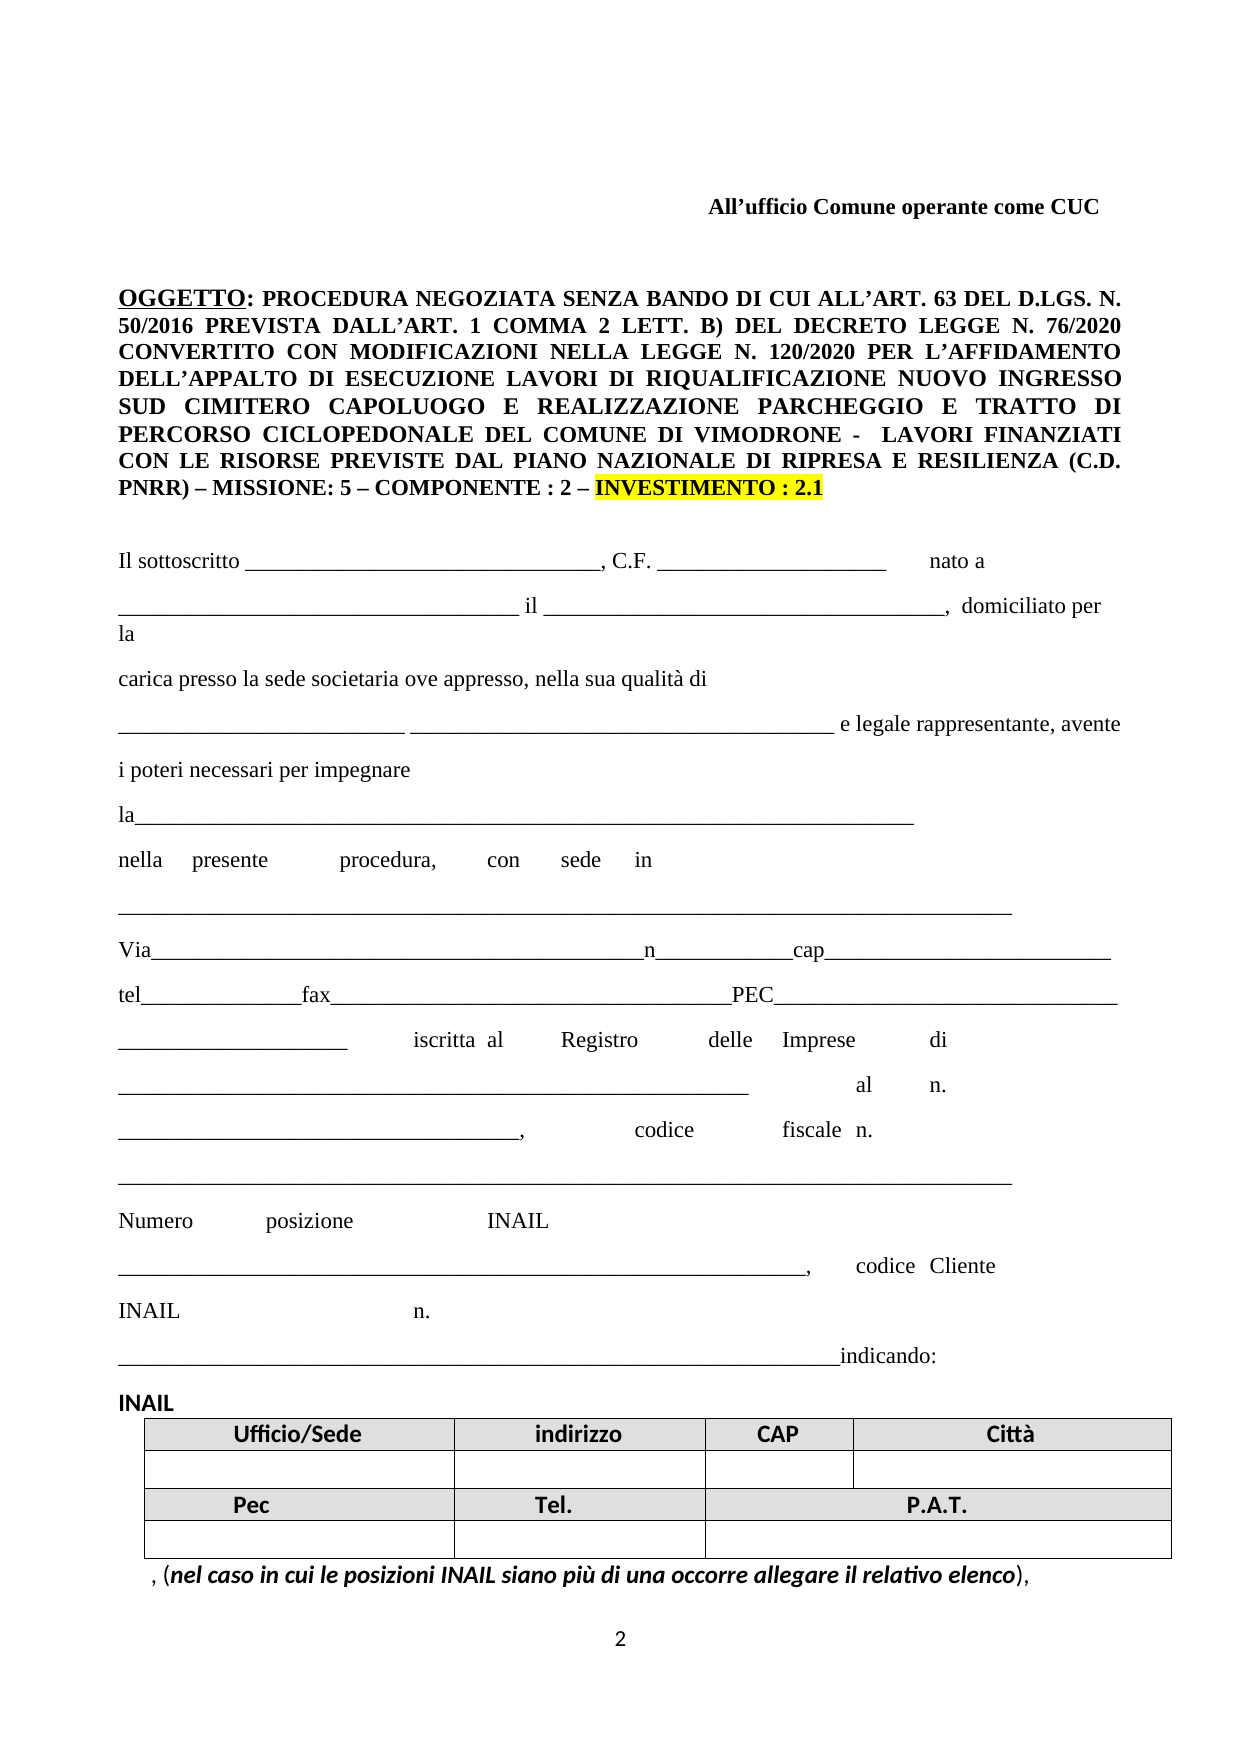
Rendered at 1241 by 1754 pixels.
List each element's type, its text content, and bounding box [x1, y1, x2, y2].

text ______________________________________________________________________________ [118, 891, 1122, 917]
subtitle , (nel caso in cui le posizioni INAIL siano più di una occorre allegare il relativo elenco), [151, 1559, 1122, 1589]
table_header indirizzo [455, 1419, 705, 1450]
text Via___________________________________________n____________cap_________________________ [118, 936, 1122, 962]
text _______________________________________________________ al n. [118, 1071, 1122, 1098]
table_cell [854, 1451, 1171, 1488]
table_cell Tel. [455, 1489, 705, 1520]
text _________________________ _____________________________________ e legale rappresentante, avente [118, 711, 1122, 737]
text ____________________ iscritta al Registro delle Imprese di [118, 1026, 1122, 1053]
table_cell [145, 1451, 454, 1488]
text tel______________fax___________________________________PEC______________________________ [118, 981, 1122, 1007]
table_cell [455, 1451, 705, 1488]
table_cell Pec [145, 1489, 454, 1520]
text nella presente procedura, con sede in [118, 846, 1122, 872]
text INAIL n. [118, 1297, 1122, 1323]
table_cell [706, 1521, 1171, 1558]
text ___________________________________ il ___________________________________, domiciliato per la [118, 592, 1122, 647]
table_cell P.A.T. [706, 1489, 1171, 1520]
table_cell [455, 1521, 705, 1558]
table_header Ufficio/Sede [145, 1419, 454, 1450]
text All’ufficio Comune operante come CUC [634, 193, 1122, 219]
text _______________________________________________________________indicando: [118, 1342, 1122, 1368]
table_cell [145, 1521, 454, 1558]
text OGGETTO: PROCEDURA NEGOZIATA SENZA BANDO DI CUI ALL’ART. 63 DEL D.LGS. N. 50/2016 PREVISTA DALL’ART. 1 COMMA 2 LETT. B) DEL DECRETO LEGGE N. 76/2020 CONVERTITO CON MODIFICAZIONI NELLA LEGGE N. 120/2020 PER L’AFFIDAMENTO DELL’APPALTO DI ESECUZIONE LAVORI DI RIQUALIFICAZIONE NUOVO INGRESSO SUD CIMITERO CAPOLUOGO E REALIZZAZIONE PARCHEGGIO E TRATTO DI PERCORSO CICLOPEDONALE DEL COMUNE DI VIMODRONE - LAVORI FINANZIATI CON LE RISORSE PREVISTE DAL PIANO NAZIONALE DI RIPRESA E RESILIENZA (C.D. PNRR) – MISSIONE: 5 – COMPONENTE : 2 – INVESTIMENTO : 2.1 [118, 419, 1122, 500]
text ____________________________________________________________, codice Cliente [118, 1252, 1122, 1278]
text ___________________________________, codice fiscale n. [118, 1116, 1122, 1143]
text carica presso la sede societaria ove appresso, nella sua qualità di [118, 665, 1122, 692]
text Il sottoscritto _______________________________, C.F. ____________________ nato a [118, 547, 1122, 573]
table_header Città [854, 1419, 1171, 1450]
text Numero posizione INAIL [118, 1207, 1122, 1233]
text OGGETTO: PROCEDURA NEGOZIATA SENZA BANDO DI CUI ALL’ART. 63 DEL D.LGS. N. 50/2016 PREVISTA DALL’ART. 1 COMMA 2 LETT. B) DEL DECRETO LEGGE N. 76/2020 CONVERTITO CON MODIFICAZIONI NELLA LEGGE N. 120/2020 PER L’AFFIDAMENTO DELL’APPALTO DI ESECUZIONE LAVORI DI RIQUALIFICAZIONE NUOVO INGRESSO SUD CIMITERO CAPOLUOGO E REALIZZAZIONE PARCHEGGIO E TRATTO DI PERCORSO CICLOPEDONALE DEL COMUNE DI VIMODRONE - LAVORI FINANZIATI CON LE RISORSE PREVISTE DAL PIANO NAZIONALE DI RIPRESA E RESILIENZA (C.D. PNRR) – MISSIONE: 5 – COMPONENTE : 2 – INVESTIMENTO : 2.1 [118, 283, 1122, 392]
text ______________________________________________________________________________ [118, 1162, 1122, 1188]
text i poteri necessari per impegnare [118, 756, 1122, 782]
table_header CAP [706, 1419, 853, 1450]
text la____________________________________________________________________ [118, 801, 1122, 827]
table_cell [706, 1451, 853, 1488]
subtitle INAIL [118, 1387, 1122, 1418]
